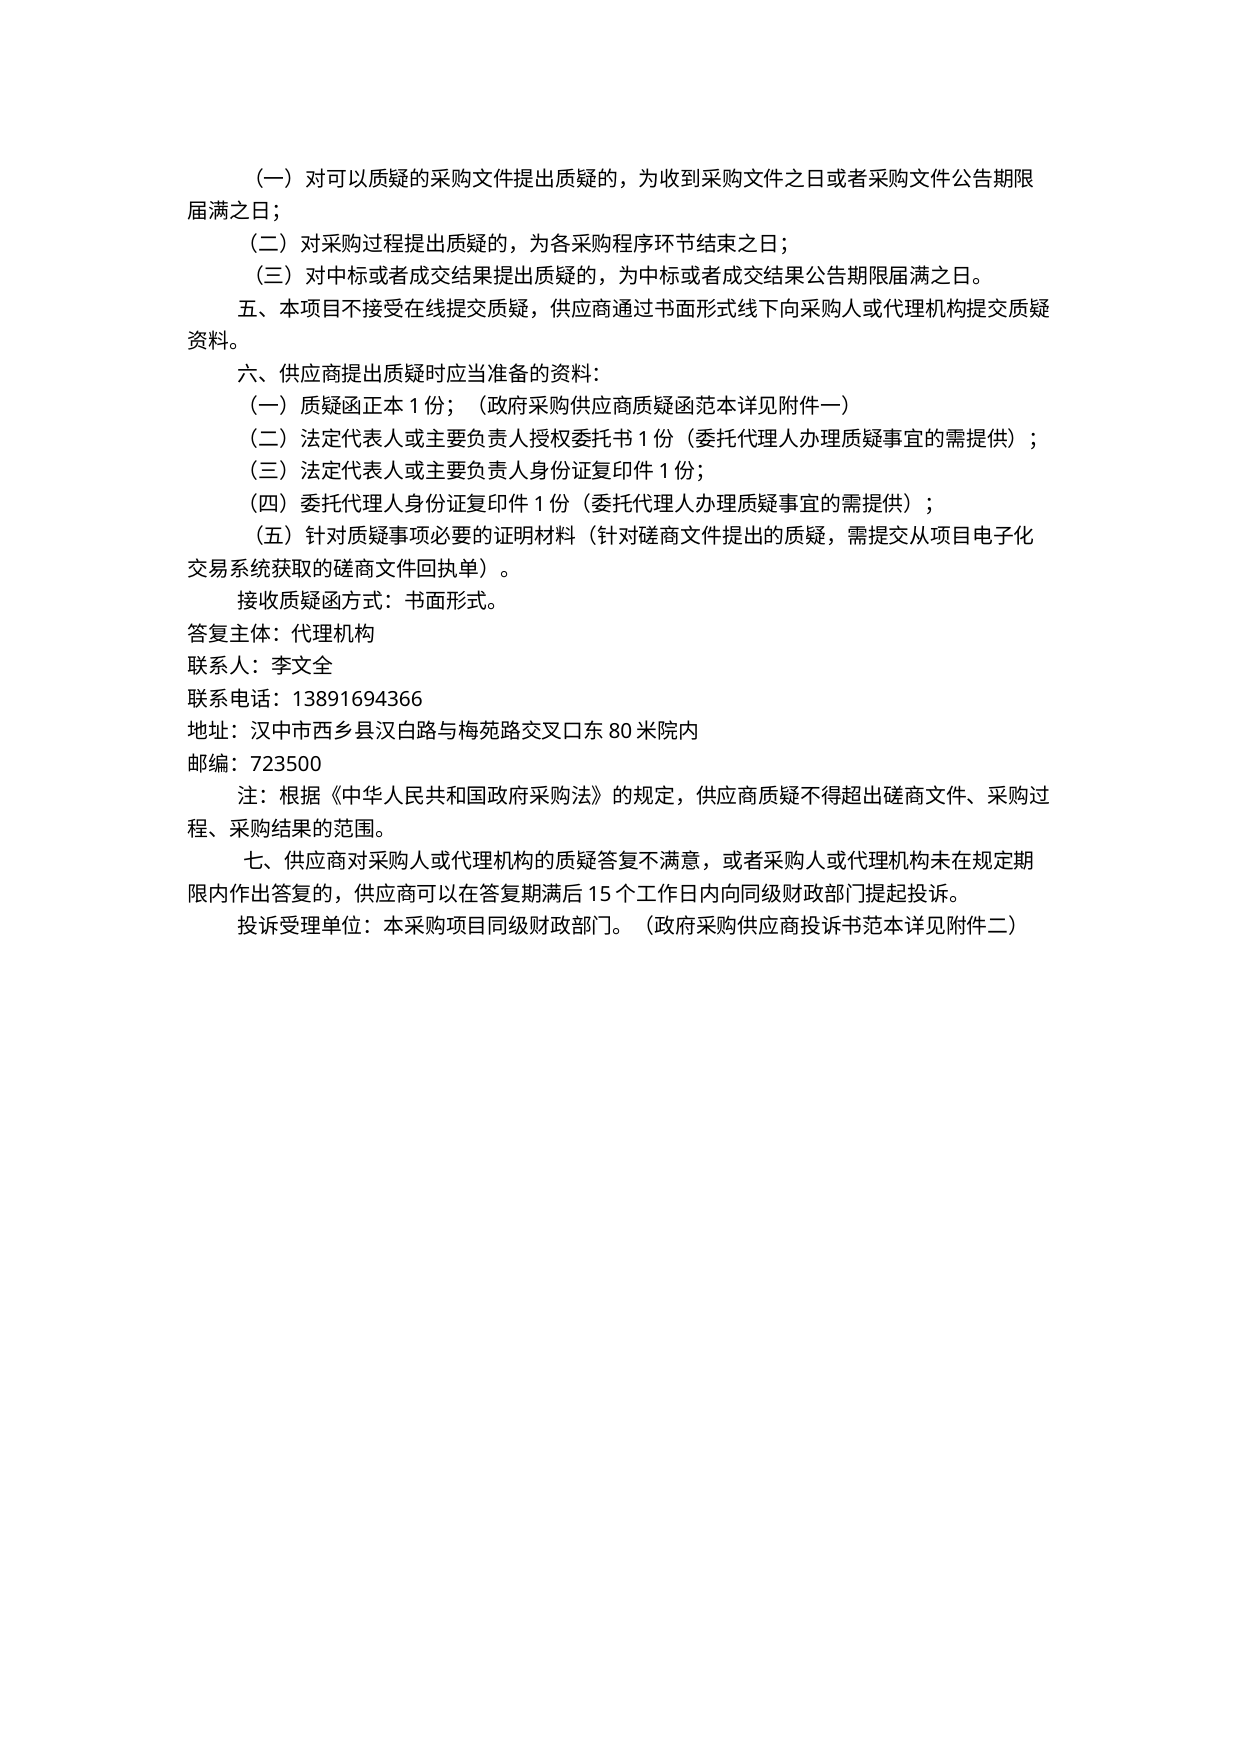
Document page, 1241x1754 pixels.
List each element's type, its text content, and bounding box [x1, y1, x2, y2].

text 邮编：723500 [187, 747, 1053, 779]
text 联系电话：13891694366 [187, 682, 1053, 714]
text 接收质疑函方式：书面形式。 [187, 584, 1053, 617]
text 地址：汉中市西乡县汉白路与梅苑路交叉口东80米院内 [187, 714, 1053, 747]
text 七、供应商对采购人或代理机构的质疑答复不满意，或者采购人或代理机构未在规定期限内作出答复的，供应商可以在答复期满后15个工作日内向同级财政部门提起投诉。 [187, 844, 1053, 909]
text （五）针对质疑事项必要的证明材料（针对磋商文件提出的质疑，需提交从项目电子化交易系统获取的磋商文件回执单）。 [187, 519, 1053, 584]
text 联系人：李文全 [187, 649, 1053, 682]
text （四）委托代理人身份证复印件1份（委托代理人办理质疑事宜的需提供）； [187, 487, 1053, 519]
text 六、供应商提出质疑时应当准备的资料： [187, 357, 1053, 389]
text （三）对中标或者成交结果提出质疑的，为中标或者成交结果公告期限届满之日。 [187, 259, 1053, 292]
text （一）对可以质疑的采购文件提出质疑的，为收到采购文件之日或者采购文件公告期限届满之日； [187, 162, 1053, 227]
text （二）对采购过程提出质疑的，为各采购程序环节结束之日； [187, 227, 1053, 259]
text （一）质疑函正本1份；（政府采购供应商质疑函范本详见附件一） [187, 389, 1053, 422]
text （三）法定代表人或主要负责人身份证复印件1份； [187, 454, 1053, 487]
text 投诉受理单位：本采购项目同级财政部门。（政府采购供应商投诉书范本详见附件二） [187, 909, 1053, 942]
text 五、本项目不接受在线提交质疑，供应商通过书面形式线下向采购人或代理机构提交质疑资料。 [187, 292, 1053, 357]
text （二）法定代表人或主要负责人授权委托书1份（委托代理人办理质疑事宜的需提供）； [187, 422, 1053, 454]
text 注：根据《中华人民共和国政府采购法》的规定，供应商质疑不得超出磋商文件、采购过程、采购结果的范围。 [187, 779, 1053, 844]
text 答复主体：代理机构 [187, 617, 1053, 649]
